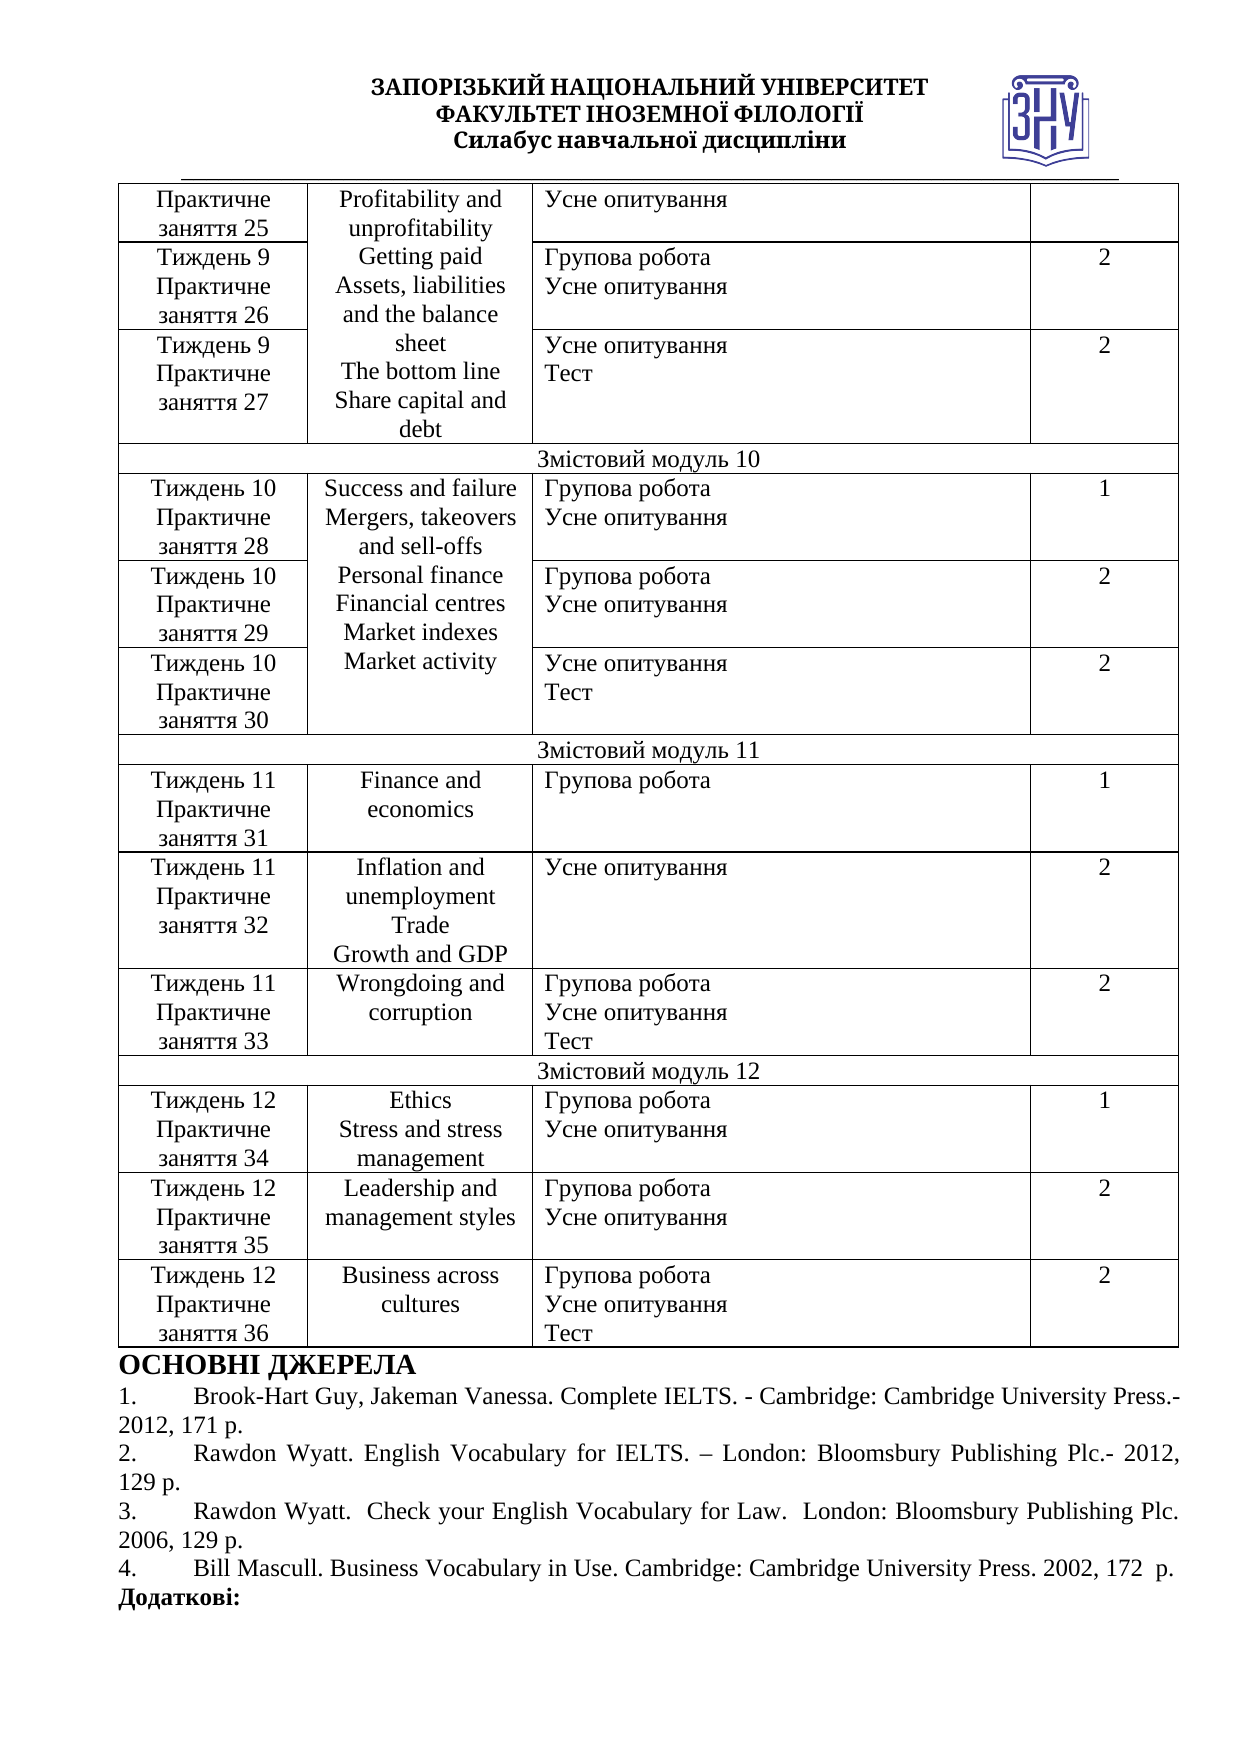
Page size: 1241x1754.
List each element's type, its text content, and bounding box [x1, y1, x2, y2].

table_cell 2 [1031, 561, 1178, 647]
table_cell Усне опитування Тест [533, 648, 1030, 734]
table_cell Групова робота Усне опитування [533, 243, 1030, 329]
table_cell 2 [1031, 1260, 1178, 1346]
table_cell Змістовий модуль 11 [119, 735, 1178, 764]
picture [1002, 75, 1090, 167]
table_cell Групова робота Усне опитування Тест [533, 1260, 1030, 1346]
table_cell Тиждень 9 Практичне заняття 25 [119, 184, 307, 241]
table_cell Змістовий модуль 12 [119, 1056, 1178, 1084]
table_cell Business across cultures [308, 1260, 532, 1346]
table_cell Тиждень 12 Практичне заняття 34 [119, 1086, 307, 1172]
table_cell Тиждень 9 Практичне заняття 27 [119, 330, 307, 443]
table_cell Тиждень 12 Практичне заняття 36 [119, 1260, 307, 1346]
table_cell Тиждень 11 Практичне заняття 32 [119, 853, 307, 967]
list Rawdon Wyatt. English Vocabulary for IELTS. – London: Bloomsbury Publishing Plc.- 2012, 129 p. [118, 1438, 1181, 1496]
table_cell Групова робота Усне опитування [533, 1086, 1030, 1172]
list Rawdon Wyatt. Check your English Vocabulary for Law. London: Bloomsbury Publishing Plc. 2006, 129 p. [118, 1496, 1181, 1553]
table_cell Success and failure Mergers, takeovers and sell-offs Personal finance Financial centres Market indexes Market activity [308, 474, 532, 734]
table_cell Групова робота Усне опитування [533, 184, 1030, 241]
table_cell Тиждень 9 Практичне заняття 26 [119, 243, 307, 329]
table_cell 2 [1031, 330, 1178, 443]
table_cell Ethics Stress and stress management [308, 1086, 532, 1172]
list Brook-Hart Guy, Jakeman Vanessa. Сomplete IELTS. - Cambridge: Cambridge University Press.- 2012, 171 p. [118, 1381, 1181, 1438]
table_cell Групова робота Усне опитування [533, 474, 1030, 560]
table_cell Групова робота Усне опитування [533, 1173, 1030, 1259]
table_cell 1 [1031, 1086, 1178, 1172]
table_cell 1 [1031, 184, 1178, 241]
table_cell Тиждень 10 Практичне заняття 28 [119, 474, 307, 560]
table_cell 2 [1031, 648, 1178, 734]
table_cell Leadership and management styles [308, 1173, 532, 1259]
table_cell Усне опитування Тест [533, 330, 1030, 443]
table_cell Тиждень 11 Практичне заняття 33 [119, 969, 307, 1055]
table_cell Finance and economics [308, 765, 532, 851]
table_cell Тиждень 10 Практичне заняття 29 [119, 561, 307, 647]
table_cell 2 [1031, 853, 1178, 967]
table_cell Тиждень 10 Практичне заняття 30 [119, 648, 307, 734]
table_cell Sales and costs Profitability and unprofitability Getting paid Assets, liabilities and the balance sheet The bottom line Share capital and debt [308, 184, 532, 443]
table_cell Усне опитування [533, 853, 1030, 967]
table_cell 2 [1031, 1173, 1178, 1259]
table_cell Змістовий модуль 10 [119, 444, 1178, 472]
table_cell 2 [1031, 243, 1178, 329]
table_cell Inflation and unemployment Trade Growth and GDP [308, 853, 532, 967]
table_cell 2 [1031, 969, 1178, 1055]
table_cell 1 [1031, 765, 1178, 851]
table_cell 1 [1031, 474, 1178, 560]
table_cell Групова робота Усне опитування Тест [533, 969, 1030, 1055]
table_cell Групова робота Усне опитування [533, 561, 1030, 647]
table_cell Тиждень 11 Практичне заняття 31 [119, 765, 307, 851]
table_cell Wrongdoing and corruption [308, 969, 532, 1055]
list Bill Mascull. Business Vocabulary in Use. Cambridge: Cambridge University Press. 2002, 172 p. [118, 1553, 1181, 1582]
table_cell Групова робота [533, 765, 1030, 851]
text Додаткові: [118, 1582, 1181, 1611]
table_cell Тиждень 12 Практичне заняття 35 [119, 1173, 307, 1259]
text ОСНОВНІ ДЖЕРЕЛА [118, 1347, 1181, 1381]
